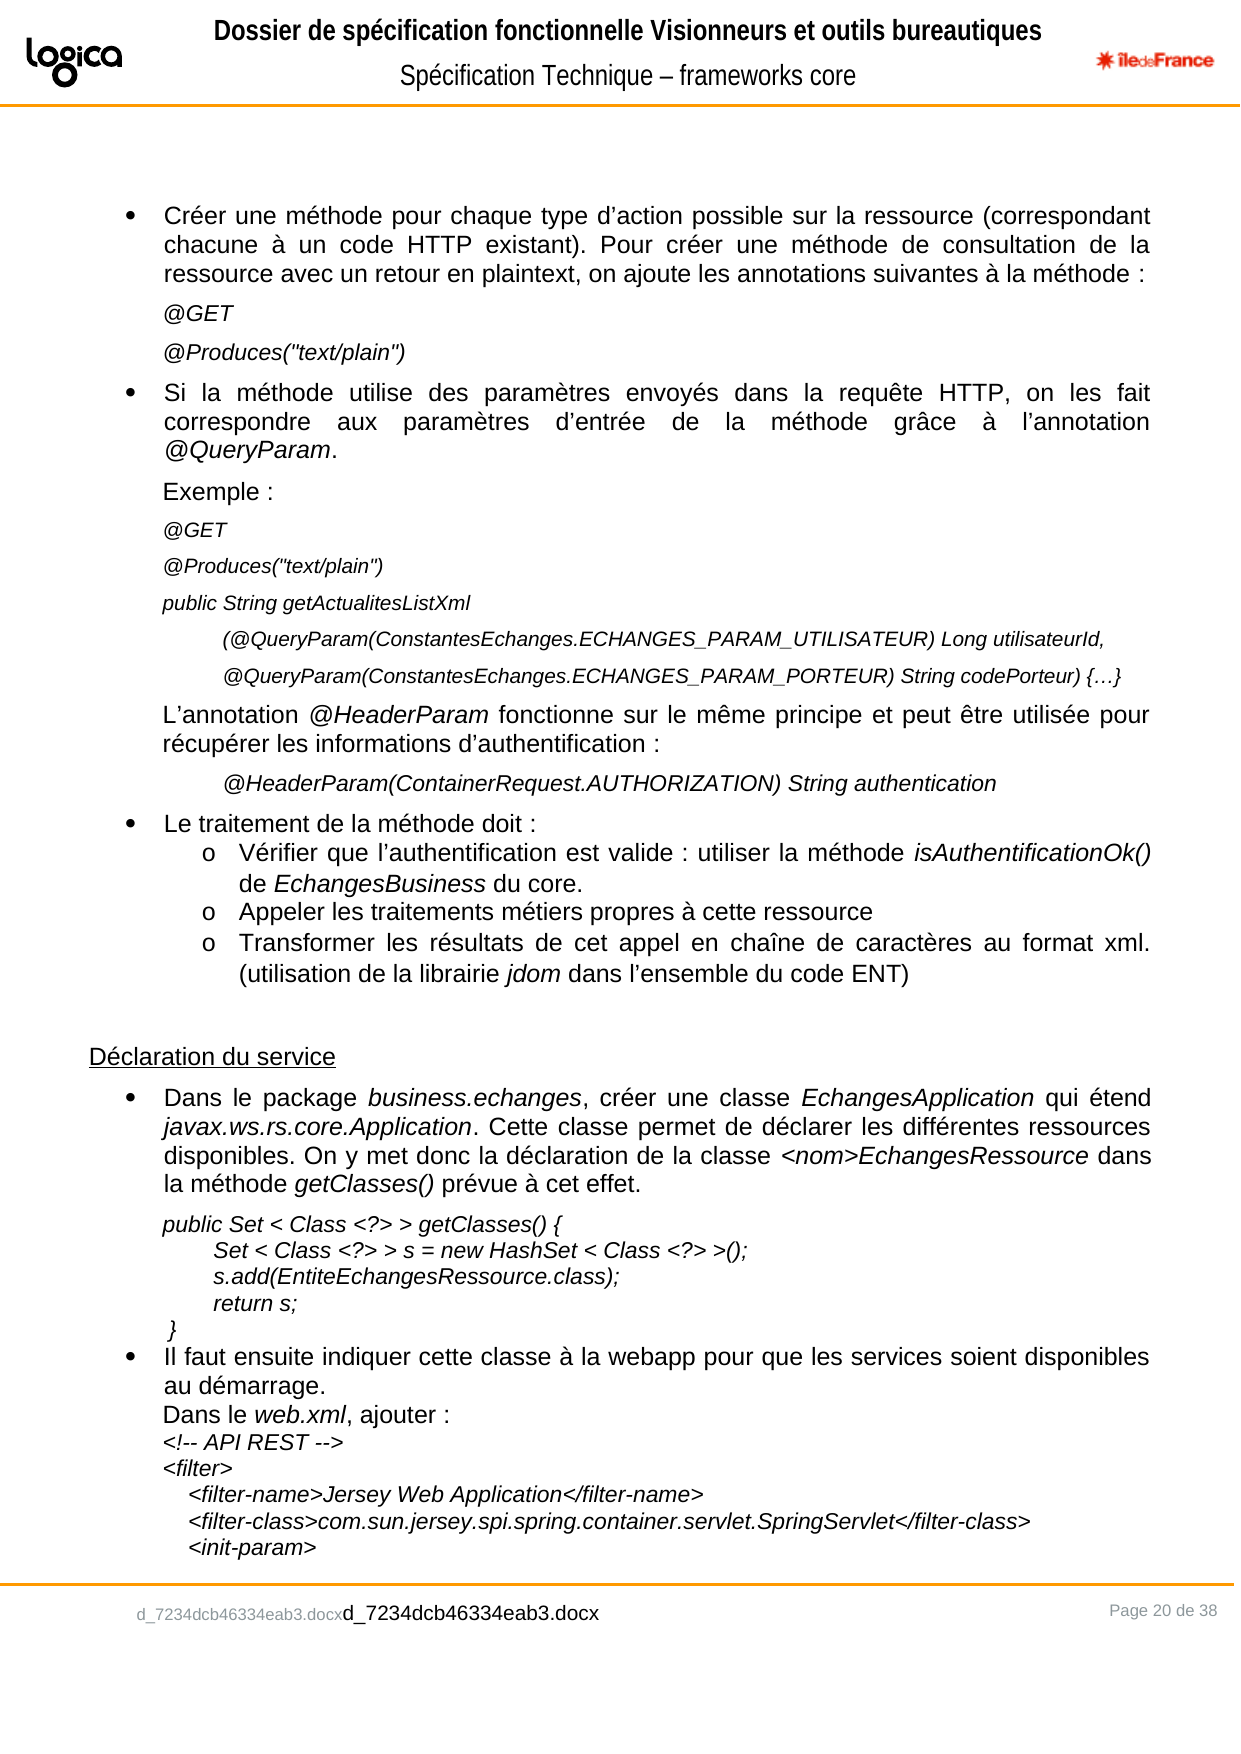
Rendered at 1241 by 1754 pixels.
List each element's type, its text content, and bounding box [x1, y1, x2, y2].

text Exemple : [162, 476, 1152, 505]
text Déclaration du service [89, 1042, 1152, 1071]
text public String getActualitesListXml [162, 591, 1152, 614]
text return s; [162, 1290, 1152, 1316]
list Si la méthode utilise des paramètres envoyés dans la requête HTTP, on les fait correspondre aux paramètres d’entrée de la méthode grâce à l’annotation @QueryParam. [126, 378, 1152, 464]
list Appeler les traitements métiers propres à cette ressource [201, 897, 1152, 928]
text @Produces("text/plain") [162, 554, 1152, 578]
text <filter-name>Jersey Web Application</filter-name> [162, 1481, 1152, 1508]
list Vérifier que l’authentification est valide : utiliser la méthode isAuthentificationOk() de EchangesBusiness du core. [201, 838, 1152, 897]
text @GET [162, 518, 1152, 542]
text L’annotation @HeaderParam fonctionne sur le même principe et peut être utilisée pour récupérer les informations d’authentification : [162, 700, 1152, 757]
text <filter-class>com.sun.jersey.spi.spring.container.servlet.SpringServlet</filter-class> [162, 1508, 1152, 1534]
list Transformer les résultats de cet appel en chaîne de caractères au format xml. (utilisation de la librairie jdom dans l’ensemble du code ENT) [201, 928, 1152, 988]
text } [162, 1316, 1152, 1342]
text s.add(EntiteEchangesRessource.class); [162, 1263, 1152, 1290]
text @HeaderParam(ContainerRequest.AUTHORIZATION) String authentication [162, 770, 1152, 796]
list Dans le package business.echanges, créer une classe EchangesApplication qui étend javax.ws.rs.core.Application. Cette classe permet de déclarer les différentes ressources disponibles. On y met donc la déclaration de la classe <nom>EchangesRessource dans la méthode getClasses() prévue à cet effet. [126, 1083, 1152, 1198]
list Créer une méthode pour chaque type d’action possible sur la ressource (correspondant chacune à un code HTTP existant). Pour créer une méthode de consultation de la ressource avec un retour en plaintext, on ajoute les annotations suivantes à la méthode : [126, 201, 1152, 287]
text Dans le web.xml, ajouter : [162, 1400, 1152, 1429]
text public Set < Class <?> > getClasses() { [162, 1211, 1152, 1237]
text <filter> [162, 1455, 1152, 1481]
text <!-- API REST --> [162, 1429, 1152, 1455]
text (@QueryParam(ConstantesEchanges.ECHANGES_PARAM_UTILISATEUR) Long utilisateurId, [162, 627, 1152, 651]
text @Produces("text/plain") [162, 339, 1152, 365]
text @GET [162, 300, 1152, 326]
list Le traitement de la méthode doit : [126, 809, 1152, 838]
picture [1087, 40, 1224, 80]
text <init-param> [162, 1534, 1152, 1561]
text Set < Class <?> > s = new HashSet < Class <?> >(); [162, 1237, 1152, 1263]
list Il faut ensuite indiquer cette classe à la webapp pour que les services soient disponibles au démarrage. [126, 1342, 1152, 1400]
text @QueryParam(ConstantesEchanges.ECHANGES_PARAM_PORTEUR) String codePorteur) {…} [162, 663, 1152, 687]
